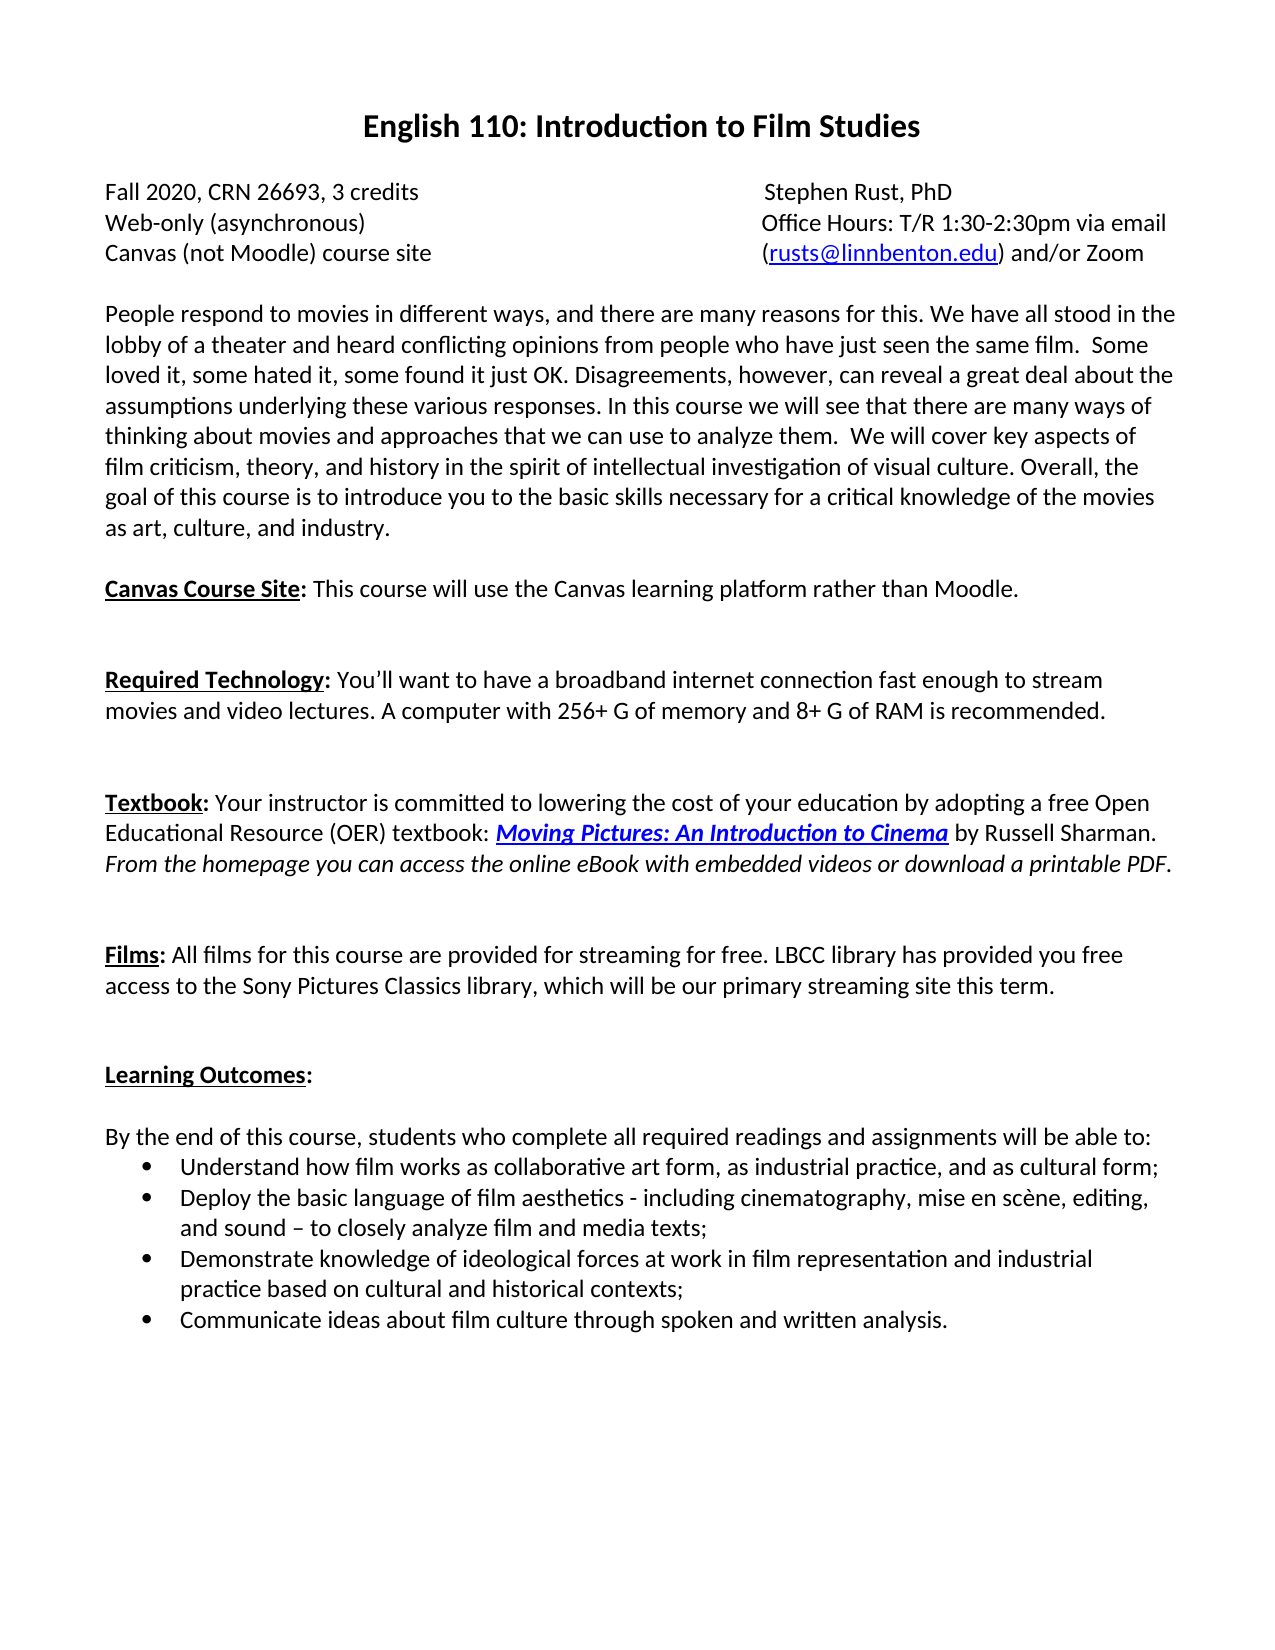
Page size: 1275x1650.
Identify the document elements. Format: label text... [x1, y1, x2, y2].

list Deploy the basic language of film aesthetics - including cinematography, mise en scène, editing, and sound – to closely analyze film and media texts; [142, 1182, 1170, 1243]
text English 110: Introduction to Film Studies [105, 105, 1178, 146]
text Films: All films for this course are provided for streaming for free. LBCC library has provided you free access to the Sony Pictures Classics library, which will be our primary streaming site this term. [105, 939, 1178, 1000]
text By the end of this course, students who complete all required readings and assignments will be able to: [105, 1121, 1170, 1151]
list Demonstrate knowledge of ideological forces at work in film representation and industrial practice based on cultural and historical contexts; [142, 1243, 1170, 1304]
list Understand how film works as collaborative art form, as industrial practice, and as cultural form; [142, 1151, 1170, 1182]
text Web-only (asynchronous) Office Hours: T/R 1:30-2:30pm via email [105, 207, 1178, 237]
text People respond to movies in different ways, and there are many reasons for this. We have all stood in the lobby of a theater and heard conflicting opinions from people who have just seen the same film. Some loved it, some hated it, some found it just OK. Disagreements, however, can reveal a great deal about the assumptions underlying these various responses. In this course we will see that there are many ways of thinking about movies and approaches that we can use to analyze them. We will cover key aspects of film criticism, theory, and history in the spirit of intellectual investigation of visual culture. Overall, the goal of this course is to introduce you to the basic skills necessary for a critical knowledge of the movies as art, culture, and industry. [105, 298, 1178, 542]
text Canvas Course Site: This course will use the Canvas learning platform rather than Moodle. [105, 573, 1178, 603]
list Communicate ideas about film culture through spoken and written analysis. [142, 1304, 1170, 1334]
text Canvas (not Moodle) course site (rusts@linnbenton.edu) and/or Zoom [105, 237, 1178, 268]
text Learning Outcomes: [105, 1059, 1170, 1090]
text From the homepage you can access the online eBook with embedded videos or download a printable PDF. [105, 848, 1178, 878]
text Fall 2020, CRN 26693, 3 credits Stephen Rust, PhD [105, 176, 1174, 207]
text Required Technology: You’ll want to have a broadband internet connection fast enough to stream movies and video lectures. A computer with 256+ G of memory and 8+ G of RAM is recommended. [105, 664, 1178, 726]
text Textbook: Your instructor is committed to lowering the cost of your education by adopting a free Open Educational Resource (OER) textbook: Moving Pictures: An Introduction to Cinema by Russell Sharman. [105, 787, 1178, 848]
